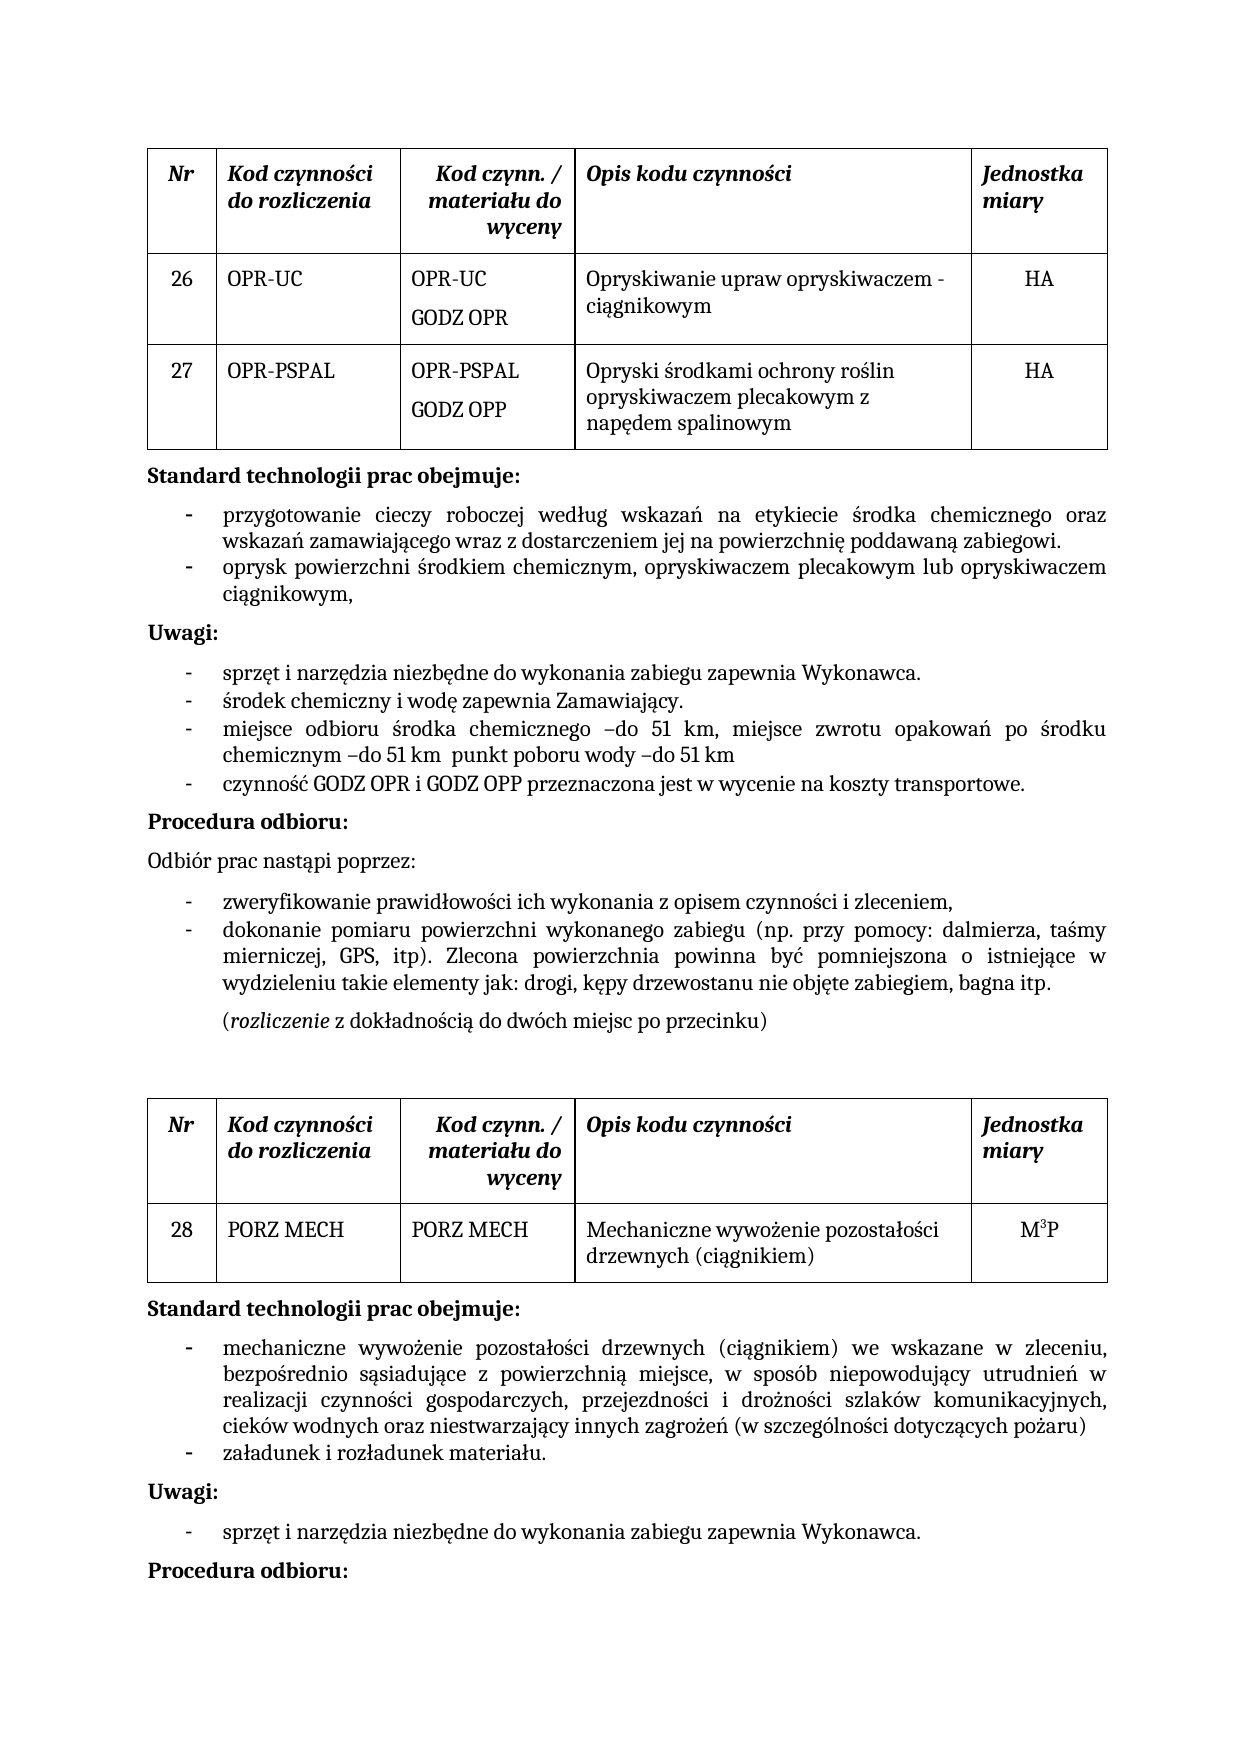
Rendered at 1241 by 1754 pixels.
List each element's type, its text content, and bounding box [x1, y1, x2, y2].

text Procedura odbioru: [148, 809, 1107, 836]
text Odbiór prac nastąpi poprzez: [148, 848, 1107, 874]
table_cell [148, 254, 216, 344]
list sprzęt i narzędzia niezbędne do wykonania zabiegu zapewnia Wykonawca. [185, 1517, 1107, 1545]
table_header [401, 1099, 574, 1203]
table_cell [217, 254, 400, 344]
text Procedura odbioru: [148, 1558, 1107, 1584]
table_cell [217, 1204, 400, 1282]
text Uwagi: [148, 1478, 1107, 1505]
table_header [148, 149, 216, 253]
list załadunek i rozładunek materiału. [185, 1440, 1107, 1466]
list zweryfikowanie prawidłowości ich wykonania z opisem czynności i zleceniem, [185, 887, 1107, 915]
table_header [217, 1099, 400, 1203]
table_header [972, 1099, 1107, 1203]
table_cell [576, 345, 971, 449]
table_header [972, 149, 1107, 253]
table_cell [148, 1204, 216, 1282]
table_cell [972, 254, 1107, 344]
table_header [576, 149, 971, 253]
list miejsce odbioru środka chemicznego –do 51 km, miejsce zwrotu opakowań po środku chemicznym –do 51 km punkt poboru wody –do 51 km [185, 714, 1107, 769]
list czynność GODZ OPR i GODZ OPP przeznaczona jest w wycenie na koszty transportowe. [185, 769, 1107, 797]
list przygotowanie cieczy roboczej według wskazań na etykiecie środka chemicznego oraz wskazań zamawiającego wraz z dostarczeniem jej na powierzchnię poddawaną zabiegowi. [185, 501, 1107, 554]
text Uwagi: [148, 619, 1107, 646]
list sprzęt i narzędzia niezbędne do wykonania zabiegu zapewnia Wykonawca. [185, 658, 1107, 686]
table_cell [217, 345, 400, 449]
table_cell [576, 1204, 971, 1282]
text Standard technologii prac obejmuje: [148, 463, 1107, 489]
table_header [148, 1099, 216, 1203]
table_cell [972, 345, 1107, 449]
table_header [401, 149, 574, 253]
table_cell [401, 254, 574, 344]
list oprysk powierzchni środkiem chemicznym, opryskiwaczem plecakowym lub opryskiwaczem ciągnikowym, [185, 554, 1107, 607]
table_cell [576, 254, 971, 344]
text (rozliczenie z dokładnością do dwóch miejsc po przecinku) [148, 1008, 1107, 1034]
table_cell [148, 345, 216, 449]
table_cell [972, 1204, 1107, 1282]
text Standard technologii prac obejmuje: [148, 1295, 1107, 1322]
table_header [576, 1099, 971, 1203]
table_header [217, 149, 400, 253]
list dokonanie pomiaru powierzchni wykonanego zabiegu (np. przy pomocy: dalmierza, taśmy mierniczej, GPS, itp). Zlecona powierzchnia powinna być pomniejszona o istniejące w wydzieleniu takie elementy jak: drogi, kępy drzewostanu nie objęte zabiegiem, bagna itp. [185, 915, 1107, 996]
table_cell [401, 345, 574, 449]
list środek chemiczny i wodę zapewnia Zamawiający. [185, 686, 1107, 714]
list mechaniczne wywożenie pozostałości drzewnych (ciągnikiem) we wskazane w zleceniu, bezpośrednio sąsiadujące z powierzchnią miejsce, w sposób niepowodujący utrudnień w realizacji czynności gospodarczych, przejezdności i drożności szlaków komunikacyjnych, cieków wodnych oraz niestwarzający innych zagrożeń (w szczególności dotyczących pożaru) [185, 1334, 1107, 1440]
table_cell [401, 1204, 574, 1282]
